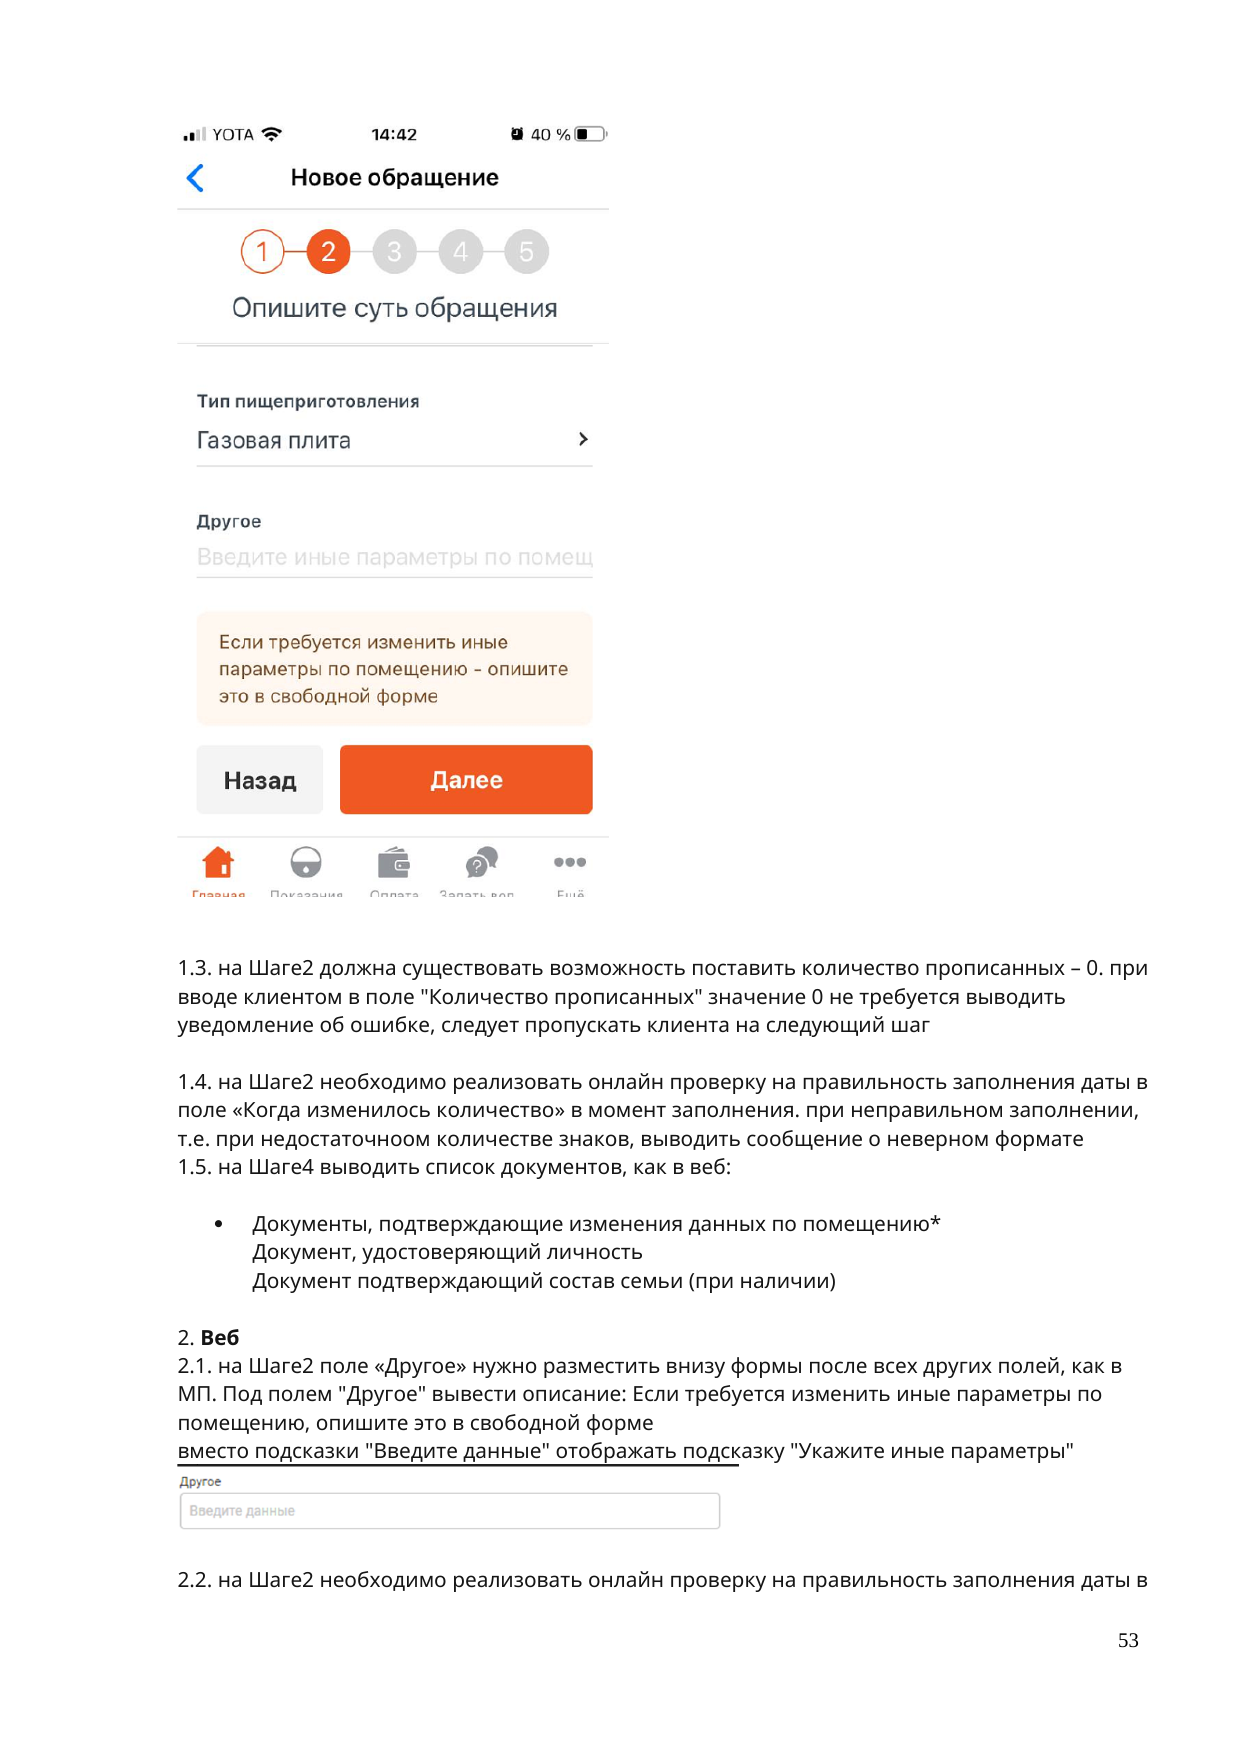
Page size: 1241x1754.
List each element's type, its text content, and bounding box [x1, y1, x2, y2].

text 1.3. на Шаге2 должна существовать возможность поставить количество прописанных – 0. при вводе клиентом в поле "Количество прописанных" значение 0 не требуется выводить уведомление об ошибке, следует пропускать клиента на следующий шаг 1.4. на Шаге2 необходимо реализовать онлайн проверку на правильность заполнения даты в поле «Когда изменилось количество» в момент заполнения. при неправильном заполнении, т.е. при недостаточноом количестве знаков, выводить сообщение о неверном формате [177, 896, 1152, 1152]
list Документы, подтверждающие изменения данных по помещению* Документ, удостоверяющий личность Документ подтверждающий состав семьи (при наличии) [215, 1209, 1152, 1294]
picture [177, 1464, 739, 1537]
text 1.5. на Шаге4 выводить список документов, как в веб: [177, 1152, 1152, 1209]
text 2. Веб 2.1. на Шаге2 поле «Другое» нужно разместить внизу формы после всех других полей, как в МП. Под полем "Другое" вывести описание: Если требуется изменить иные параметры по помещению, опишите это в свободной форме вместо подсказки "Введите данные" отображать подсказку "Укажите иные параметры" [177, 1323, 1152, 1465]
picture [177, 120, 609, 897]
